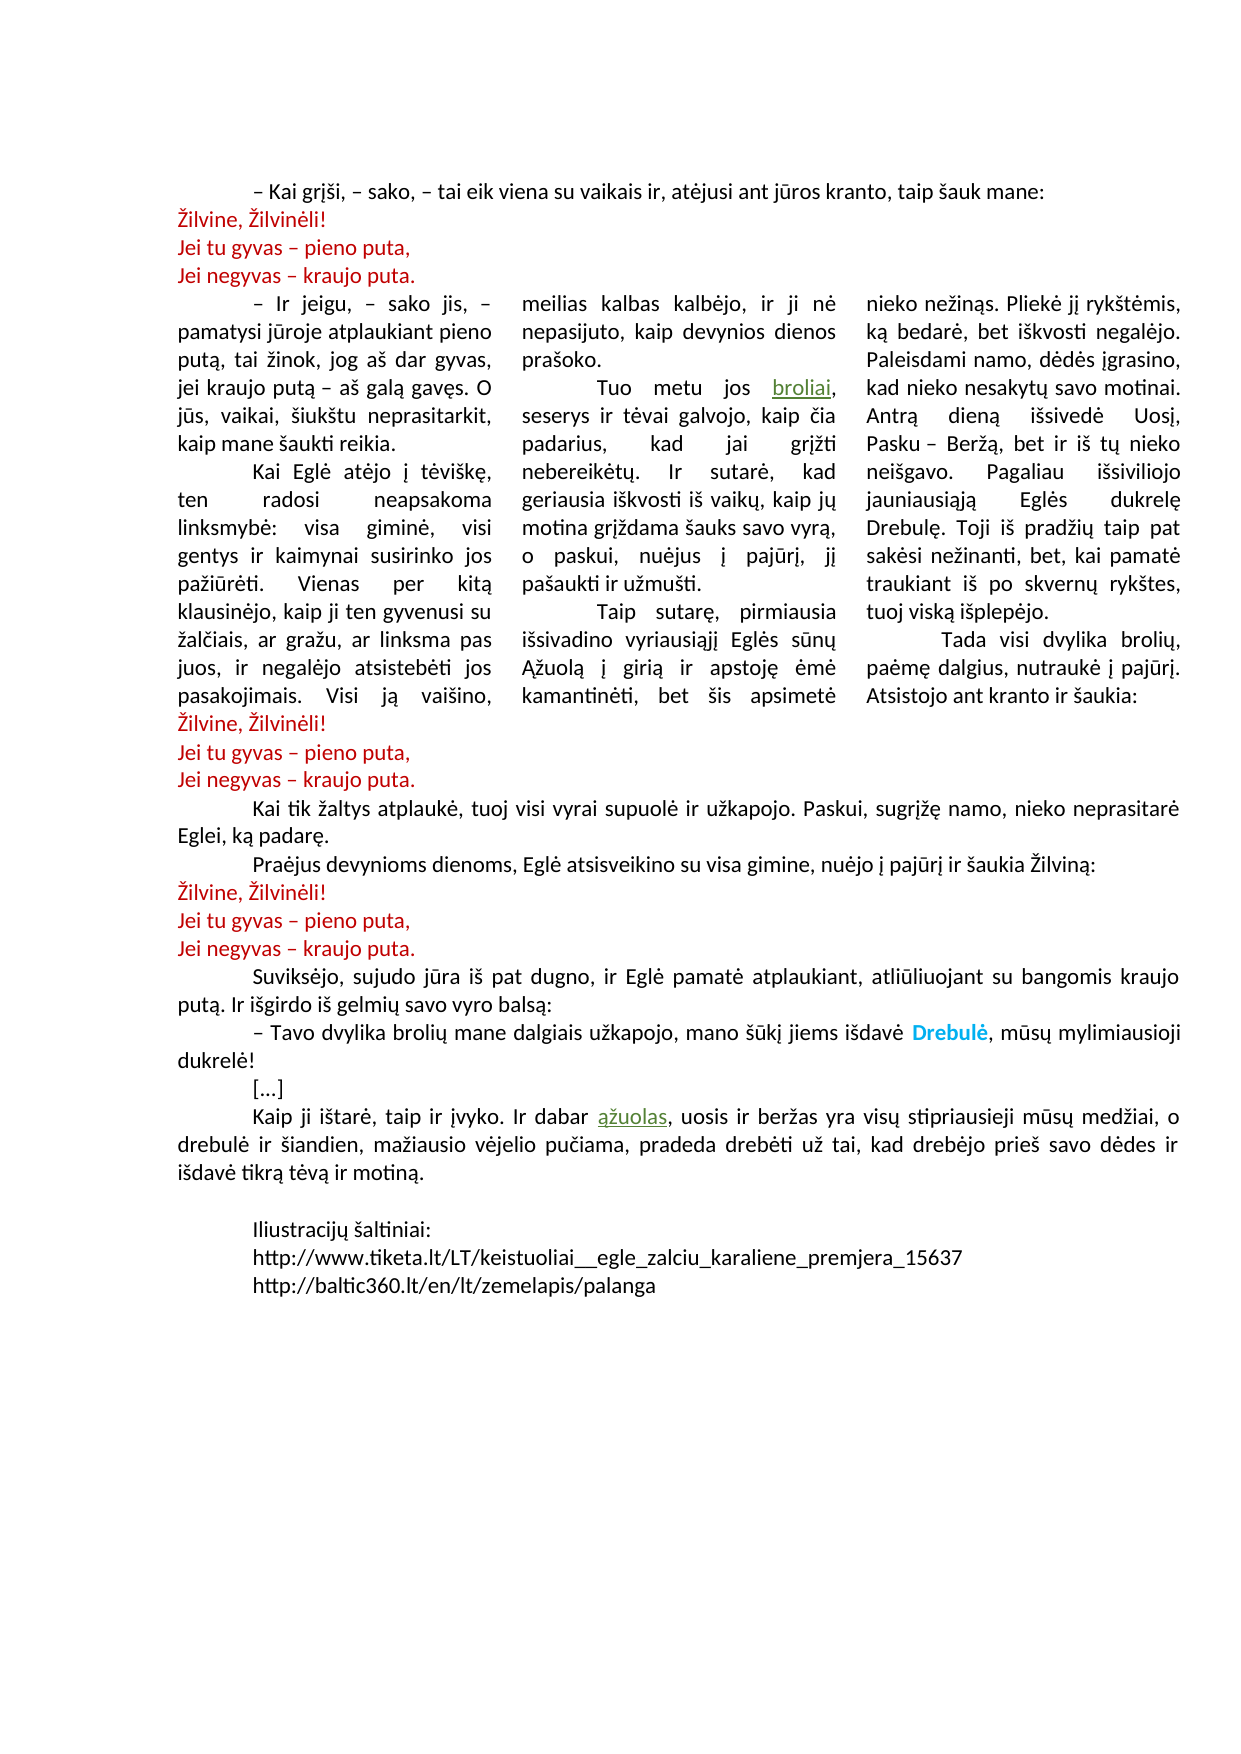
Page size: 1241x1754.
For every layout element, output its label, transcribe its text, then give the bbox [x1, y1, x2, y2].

text Praėjus devynioms dienoms, Eglė atsisveikino su visa gimine, nuėjo į pajūrį ir šaukia Žilviną: [177, 850, 1181, 878]
text http://www.tiketa.lt/LT/keistuoliai__egle_zalciu_karaliene_premjera_15637 [252, 1243, 1181, 1271]
text – Ir jeigu, – sako jis, – pamatysi jūroje atplaukiant pieno putą, tai žinok, jog aš dar gyvas, jei kraujo putą – aš galą gavęs. O jūs, vaikai, šiukštu neprasitarkit, kaip mane šaukti reikia. [177, 289, 492, 457]
text Žilvine, Žilvinėli! [177, 205, 1181, 233]
text Jei negyvas – kraujo puta. [177, 934, 1181, 962]
text Kai Eglė atėjo į tėviškę, ten radosi neapsakoma linksmybė: visa giminė, visi gentys ir kaimynai susirinko jos pažiūrėti. Vienas per kitą klausinėjo, kaip ji ten gyvenusi su žalčiais, ar gražu, ar linksma pas juos, ir negalėjo atsistebėti jos pasakojimais. Visi ją vaišino, meilias kalbas kalbėjo, ir ji nė nepasijuto, kaip devynios dienos prašoko. [177, 457, 492, 709]
text Jei negyvas – kraujo puta. [177, 766, 1181, 794]
text – Kai grįši, – sako, – tai eik viena su vaikais ir, atėjusi ant jūros kranto, taip šauk mane: [177, 177, 1181, 205]
text Jei tu gyvas – pieno puta, [177, 738, 1181, 766]
text Kai Eglė atėjo į tėviškę, ten radosi neapsakoma linksmybė: visa giminė, visi gentys ir kaimynai susirinko jos pažiūrėti. Vienas per kitą klausinėjo, kaip ji ten gyvenusi su žalčiais, ar gražu, ar linksma pas juos, ir negalėjo atsistebėti jos pasakojimais. Visi ją vaišino, meilias kalbas kalbėjo, ir ji nė nepasijuto, kaip devynios dienos prašoko. [522, 289, 837, 373]
text Taip sutarę, pirmiausia išsivadino vyriausiąjį Eglės sūnų Ąžuolą į girią ir apstoję ėmė kamantinėti, bet šis apsimetė nieko nežinąs. Pliekė jį rykštėmis, ką bedarė, bet iškvosti negalėjo. Paleisdami namo, dėdės įgrasino, kad nieko nesakytų savo motinai. Antrą dieną išsivedė Uosį, Pasku – Beržą, bet ir iš tų nieko neišgavo. Pagaliau išsiviliojo jauniausiąją Eglės dukrelę Drebulę. Toji iš pradžių taip pat sakėsi nežinanti, bet, kai pamatė traukiant iš po skvernų rykštes, tuoj viską išplepėjo. [866, 289, 1181, 626]
text – Tavo dvylika brolių mane dalgiais užkapojo, mano šūkį jiems išdavė Drebulė, mūsų mylimiausioji dukrelė! [177, 1018, 1181, 1074]
text Jei tu gyvas – pieno puta, [177, 233, 1181, 261]
text Iliustracijų šaltiniai: [177, 1215, 1181, 1243]
text [...] [177, 1074, 1181, 1102]
text Jei tu gyvas – pieno puta, [177, 906, 1181, 934]
text Tuo metu jos broliai, seserys ir tėvai galvojo, kaip čia padarius, kad jai grįžti nebereikėtų. Ir sutarė, kad geriausia iškvosti iš vaikų, kaip jų motina grįždama šauks savo vyrą, o paskui, nuėjus į pajūrį, jį pašaukti ir užmušti. [522, 373, 837, 597]
text Suviksėjo, sujudo jūra iš pat dugno, ir Eglė pamatė atplaukiant, atliūliuojant su bangomis kraujo putą. Ir išgirdo iš gelmių savo vyro balsą: [177, 962, 1181, 1018]
text Kaip ji ištarė, taip ir įvyko. Ir dabar ąžuolas, uosis ir beržas yra visų stipriausieji mūsų medžiai, o drebulė ir šiandien, mažiausio vėjelio pučiama, pradeda drebėti už tai, kad drebėjo prieš savo dėdes ir išdavė tikrą tėvą ir motiną. [177, 1102, 1181, 1186]
text Jei negyvas – kraujo puta. [177, 261, 1181, 289]
text http://baltic360.lt/en/lt/zemelapis/palanga [252, 1271, 1181, 1299]
text Kai tik žaltys atplaukė, tuoj visi vyrai supuolė ir užkapojo. Paskui, sugrįžę namo, nieko neprasitarė Eglei, ką padarę. [177, 794, 1181, 850]
text Tada visi dvylika brolių, paėmę dalgius, nutraukė į pajūrį. Atsistojo ant kranto ir šaukia: [866, 626, 1181, 709]
text Žilvine, Žilvinėli! [177, 878, 1181, 906]
text Žilvine, Žilvinėli! [177, 709, 1181, 738]
text Taip sutarę, pirmiausia išsivadino vyriausiąjį Eglės sūnų Ąžuolą į girią ir apstoję ėmė kamantinėti, bet šis apsimetė nieko nežinąs. Pliekė jį rykštėmis, ką bedarė, bet iškvosti negalėjo. Paleisdami namo, dėdės įgrasino, kad nieko nesakytų savo motinai. Antrą dieną išsivedė Uosį, Pasku – Beržą, bet ir iš tų nieko neišgavo. Pagaliau išsiviliojo jauniausiąją Eglės dukrelę Drebulę. Toji iš pradžių taip pat sakėsi nežinanti, bet, kai pamatė traukiant iš po skvernų rykštes, tuoj viską išplepėjo. [522, 597, 837, 709]
